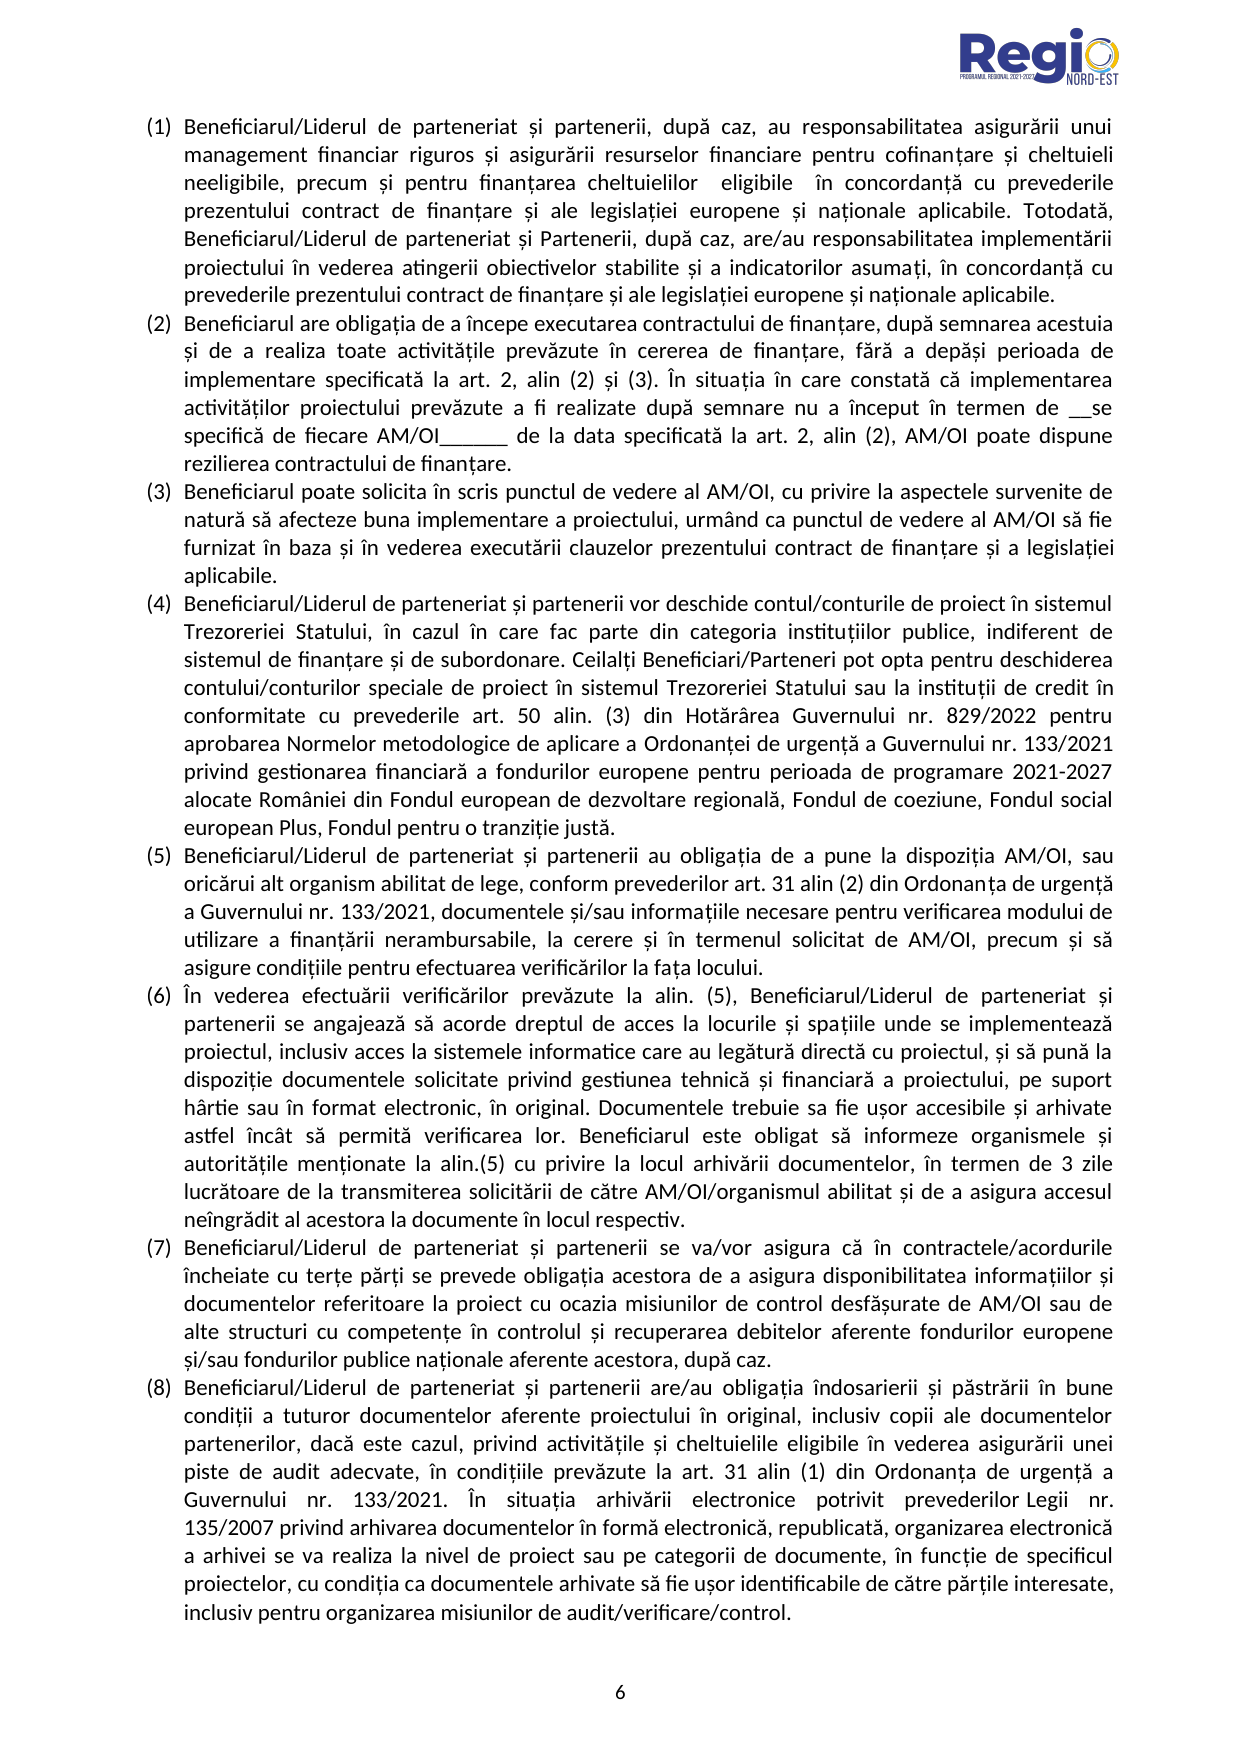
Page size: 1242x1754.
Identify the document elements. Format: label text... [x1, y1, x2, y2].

list Beneficiarul are obligația de a începe executarea contractului de finanțare, după semnarea acestuia și de a realiza toate activitățile prevăzute în cererea de finanțare, fără a depăși perioada de implementare specificată la art. 2, alin (2) și (3). În situația în care constată că implementarea activităților proiectului prevăzute a fi realizate după semnare nu a început în termen de __se specifică de fiecare AM/OI______ de la data specificată la art. 2, alin (2), AM/OI poate dispune rezilierea contractului de finanțare. [146, 309, 1114, 477]
list Beneficiarul/Liderul de parteneriat și partenerii, după caz, au responsabilitatea asigurării unui management financiar riguros și asigurării resurselor financiare pentru cofinanțare și cheltuieli neeligibile, precum și pentru finanțarea cheltuielilor eligibile în concordanță cu prevederile prezentului contract de finanțare și ale legislației europene şi naționale aplicabile. Totodată, Beneficiarul/Liderul de parteneriat și Partenerii, după caz, are/au responsabilitatea implementării proiectului în vederea atingerii obiectivelor stabilite și a indicatorilor asumați, în concordanță cu prevederile prezentului contract de finanțare și ale legislației europene şi naționale aplicabile. [146, 112, 1114, 309]
list Beneficiarul/Liderul de parteneriat și partenerii vor deschide contul/conturile de proiect în sistemul Trezoreriei Statului, în cazul în care fac parte din categoria instituțiilor publice, indiferent de sistemul de finanțare şi de subordonare. Ceilalți Beneficiari/Parteneri pot opta pentru deschiderea contului/conturilor speciale de proiect în sistemul Trezoreriei Statului sau la instituții de credit în conformitate cu prevederile art. 50 alin. (3) din Hotărârea Guvernului nr. 829/2022 pentru aprobarea Normelor metodologice de aplicare a Ordonanţei de urgenţă a Guvernului nr. 133/2021 privind gestionarea financiară a fondurilor europene pentru perioada de programare 2021-2027 alocate României din Fondul european de dezvoltare regională, Fondul de coeziune, Fondul social european Plus, Fondul pentru o tranziţie justă. [146, 589, 1114, 841]
list Beneficiarul/Liderul de parteneriat și partenerii se va/vor asigura că în contractele/acordurile încheiate cu terțe părți se prevede obligația acestora de a asigura disponibilitatea informațiilor și documentelor referitoare la proiect cu ocazia misiunilor de control desfășurate de AM/OI sau de alte structuri cu competențe în controlul și recuperarea debitelor aferente fondurilor europene și/sau fondurilor publice naționale aferente acestora, după caz. [146, 1233, 1114, 1373]
list Beneficiarul/Liderul de parteneriat și partenerii au obligația de a pune la dispoziția AM/OI, sau oricărui alt organism abilitat de lege, conform prevederilor art. 31 alin (2) din Ordonanța de urgență a Guvernului nr. 133/2021, documentele și/sau informațiile necesare pentru verificarea modului de utilizare a finanțării nerambursabile, la cerere și în termenul solicitat de AM/OI, precum și să asigure condițiile pentru efectuarea verificărilor la fața locului. [146, 841, 1114, 981]
picture [957, 24, 1123, 89]
list Beneficiarul poate solicita în scris punctul de vedere al AM/OI, cu privire la aspectele survenite de natură să afecteze buna implementare a proiectului, urmând ca punctul de vedere al AM/OI să fie furnizat în baza și în vederea executării clauzelor prezentului contract de finanțare și a legislației aplicabile. [146, 477, 1114, 589]
list În vederea efectuării verificărilor prevăzute la alin. (5), Beneficiarul/Liderul de parteneriat și partenerii se angajează să acorde dreptul de acces la locurile și spațiile unde se implementează proiectul, inclusiv acces la sistemele informatice care au legătură directă cu proiectul, și să pună la dispoziție documentele solicitate privind gestiunea tehnică și financiară a proiectului, pe suport hârtie sau în format electronic, în original. Documentele trebuie sa fie ușor accesibile și arhivate astfel încât să permită verificarea lor. Beneficiarul este obligat să informeze organismele și autoritățile menționate la alin.(5) cu privire la locul arhivării documentelor, în termen de 3 zile lucrătoare de la transmiterea solicitării de către AM/OI/organismul abilitat și de a asigura accesul neîngrădit al acestora la documente în locul respectiv. [146, 981, 1114, 1233]
list Beneficiarul/Liderul de parteneriat și partenerii are/au obligația îndosarierii și păstrării în bune condiții a tuturor documentelor aferente proiectului în original, inclusiv copii ale documentelor partenerilor, dacă este cazul, privind activitățile şi cheltuielile eligibile în vederea asigurării unei piste de audit adecvate, în condițiile prevăzute la art. 31 alin (1) din Ordonanța de urgență a Guvernului nr. 133/2021. În situația arhivării electronice potrivit prevederilor Legii nr. 135/2007 privind arhivarea documentelor în formă electronică, republicată, organizarea electronică a arhivei se va realiza la nivel de proiect sau pe categorii de documente, în funcție de specificul proiectelor, cu condiția ca documentele arhivate să fie ușor identificabile de către părțile interesate, inclusiv pentru organizarea misiunilor de audit/verificare/control. [146, 1373, 1114, 1626]
